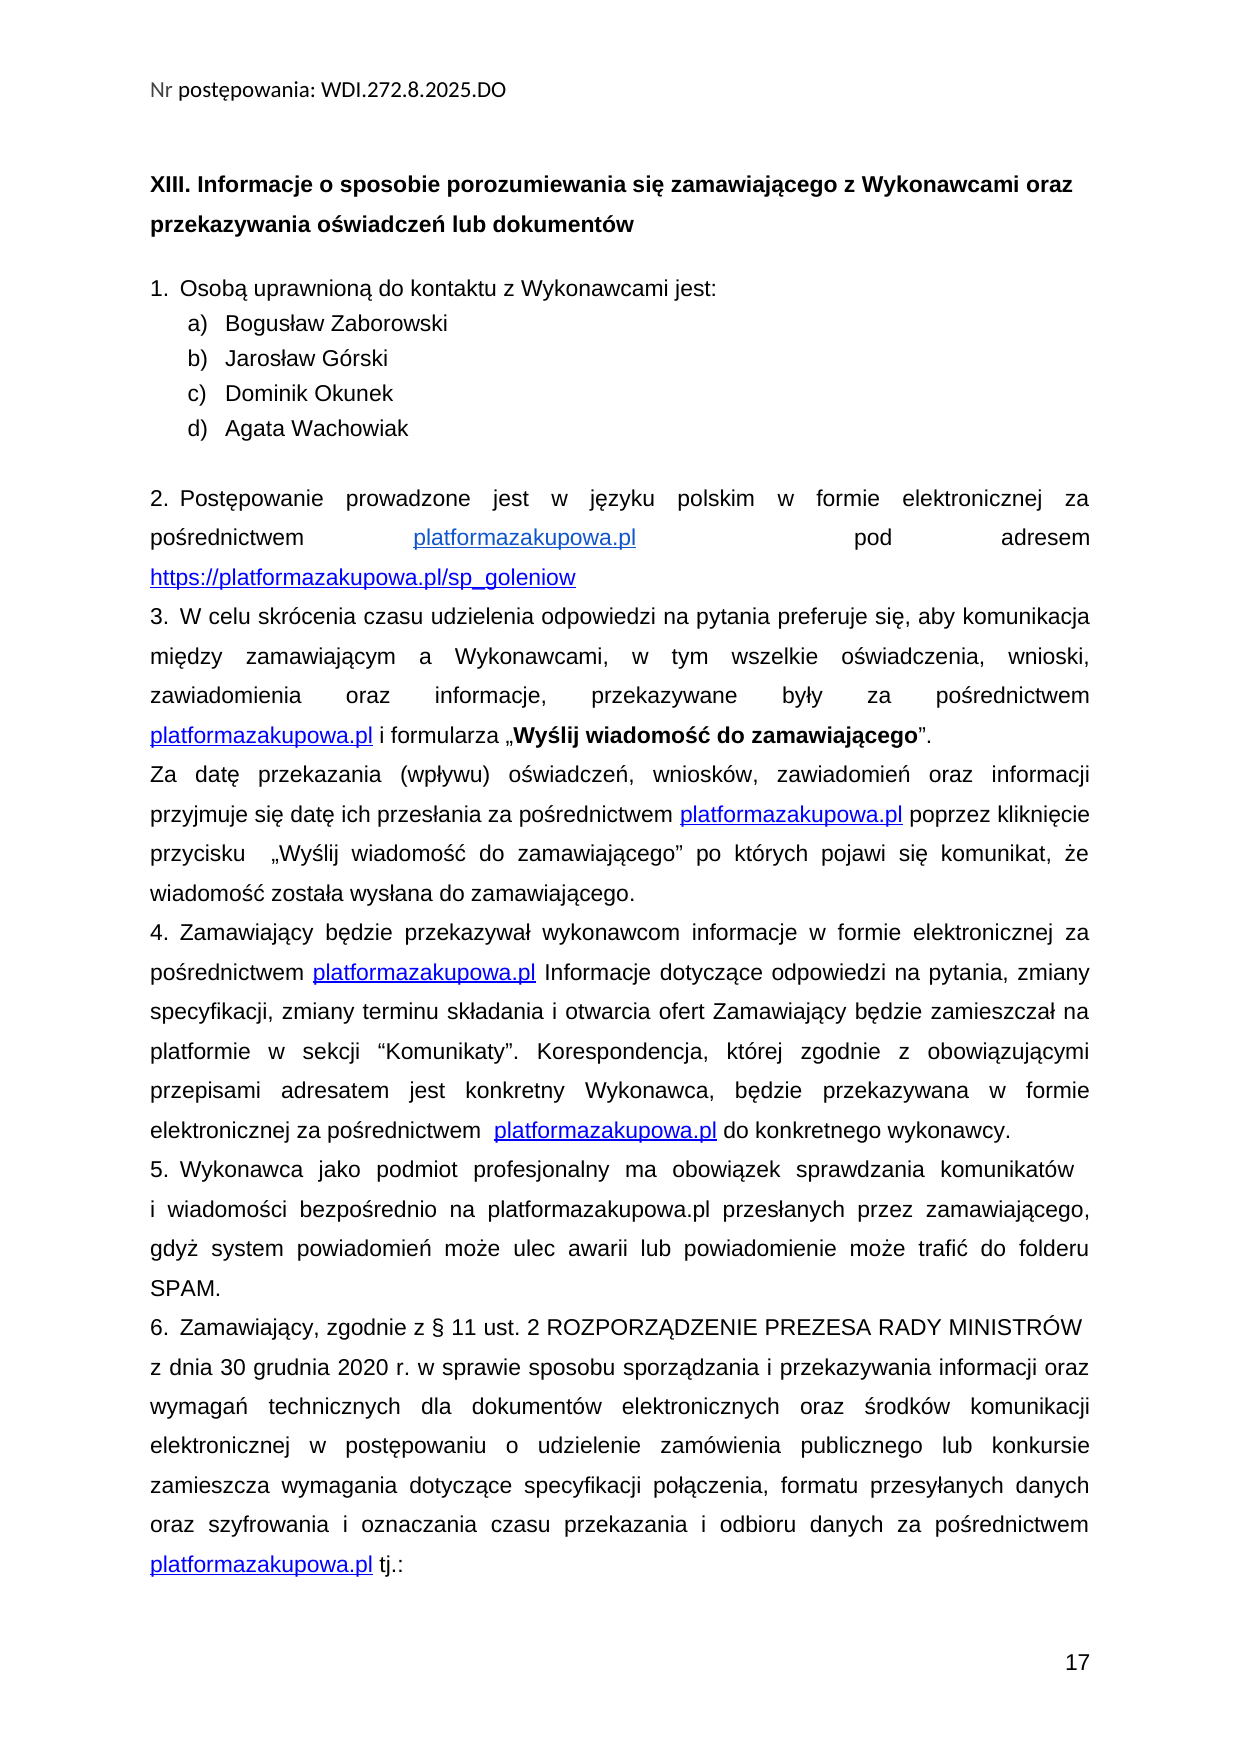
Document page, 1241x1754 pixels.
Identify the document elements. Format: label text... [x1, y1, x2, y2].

list Osobą uprawnioną do kontaktu z Wykonawcami jest: [150, 275, 1090, 302]
list Agata Wachowiak [187, 415, 1090, 442]
list Bogusław Zaborowski [187, 310, 1090, 337]
list Zamawiający będzie przekazywał wykonawcom informacje w formie elektronicznej za pośrednictwem platformazakupowa.pl Informacje dotyczące odpowiedzi na pytania, zmiany specyfikacji, zmiany terminu składania i otwarcia ofert Zamawiający będzie zamieszczał na platformie w sekcji “Komunikaty”. Korespondencja, której zgodnie z obowiązującymi przepisami adresatem jest konkretny Wykonawca, będzie przekazywana w formie elektronicznej za pośrednictwem platformazakupowa.pl do konkretnego wykonawcy. [150, 919, 1090, 1143]
list Postępowanie prowadzone jest w języku polskim w formie elektronicznej za pośrednictwem platformazakupowa.pl pod adresem https://platformazakupowa.pl/sp_goleniow [150, 485, 1090, 590]
list Wykonawca jako podmiot profesjonalny ma obowiązek sprawdzania komunikatów i wiadomości bezpośrednio na platformazakupowa.pl przesłanych przez zamawiającego, gdyż system powiadomień może ulec awarii lub powiadomienie może trafić do folderu SPAM. [150, 1156, 1090, 1301]
list Jarosław Górski [187, 345, 1090, 372]
list W celu skrócenia czasu udzielenia odpowiedzi na pytania preferuje się, aby komunikacja między zamawiającym a Wykonawcami, w tym wszelkie oświadczenia, wnioski, zawiadomienia oraz informacje, przekazywane były za pośrednictwem platformazakupowa.pl i formularza „Wyślij wiadomość do zamawiającego”. [150, 603, 1090, 748]
list Dominik Okunek [187, 380, 1090, 407]
subtitle XIII. Informacje o sposobie porozumiewania się zamawiającego z Wykonawcami oraz przekazywania oświadczeń lub dokumentów [150, 171, 1090, 237]
text Za datę przekazania (wpływu) oświadczeń, wniosków, zawiadomień oraz informacji przyjmuje się datę ich przesłania za pośrednictwem platformazakupowa.pl poprzez kliknięcie przycisku „Wyślij wiadomość do zamawiającego” po których pojawi się komunikat, że wiadomość została wysłana do zamawiającego. [150, 761, 1090, 906]
list Zamawiający, zgodnie z § 11 ust. 2 ROZPORZĄDZENIE PREZESA RADY MINISTRÓW z dnia 30 grudnia 2020 r. w sprawie sposobu sporządzania i przekazywania informacji oraz wymagań technicznych dla dokumentów elektronicznych oraz środków komunikacji elektronicznej w postępowaniu o udzielenie zamówienia publicznego lub konkursie zamieszcza wymagania dotyczące specyfikacji połączenia, formatu przesyłanych danych oraz szyfrowania i oznaczania czasu przekazania i odbioru danych za pośrednictwem platformazakupowa.pl tj.: [150, 1314, 1090, 1577]
